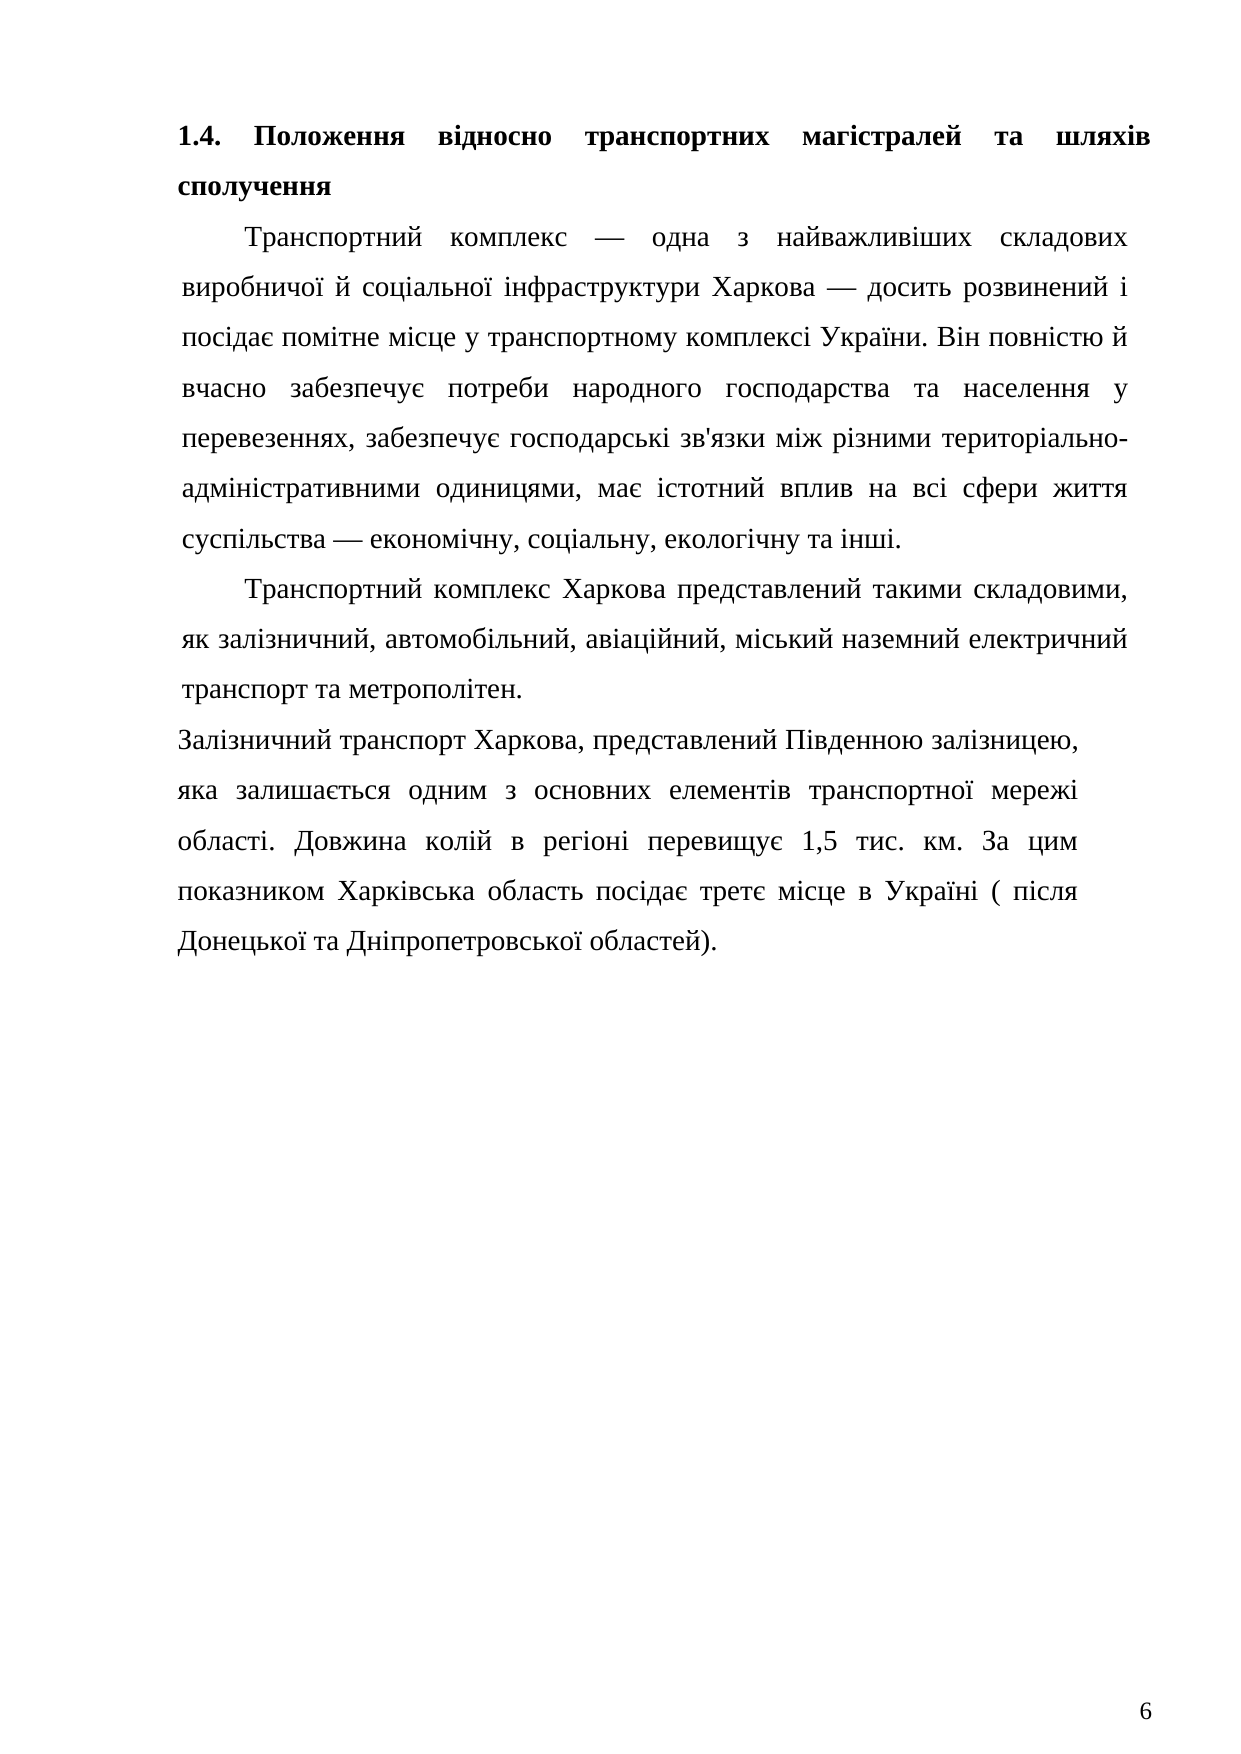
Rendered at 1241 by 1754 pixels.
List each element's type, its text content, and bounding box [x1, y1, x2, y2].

text 1.4. Положення відносно транспортних магістралей та шляхів сполучення [177, 118, 1152, 202]
text Транспортний комплекс — одна з найважливіших складових виробничої й соціальної інфраструктури Харкова — досить розвинений і посідає помітне місце у транспортному комплексі України. Він повністю й вчасно забезпечує потреби народного господарства та населення у перевезеннях, забезпечує господарські зв'язки між різними територіально- адміністративними одиницями, має істотний вплив на всі сфери життя суспільства — економічну, соціальну, екологічну та інші. [182, 219, 1129, 554]
text Транспортний комплекс Харкова представлений такими складовими, як залізничний, автомобільний, авіаційний, міський наземний електричний транспорт та метрополітен. [182, 571, 1129, 705]
text Залізничний транспорт Харкова, представлений Південною залізницею, яка залишається одним з основних елементів транспортної мережі області. Довжина колій в регіоні перевищує 1,5 тис. км. За цим показником Харківська область посідає третє місце в Україні ( після Донецької та Дніпропетровської областей). [177, 722, 1079, 957]
